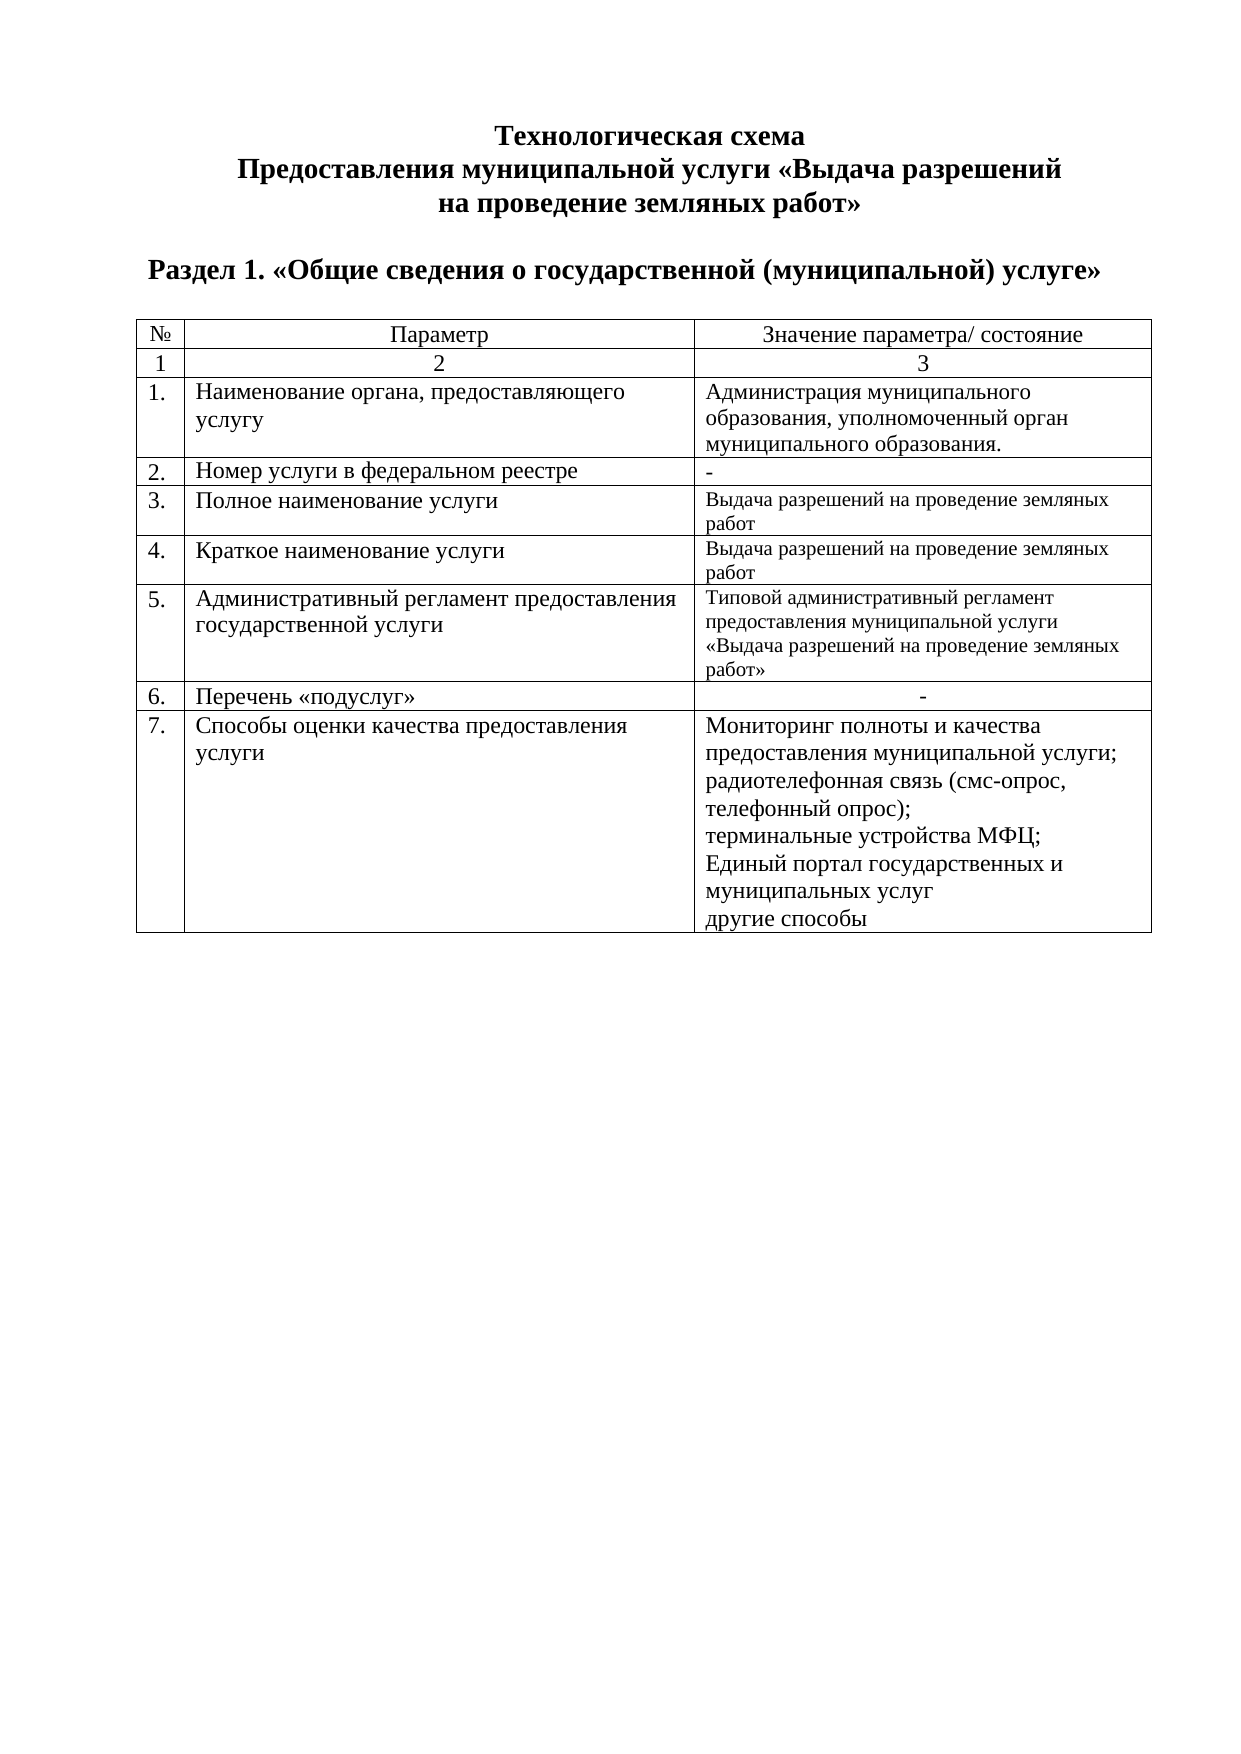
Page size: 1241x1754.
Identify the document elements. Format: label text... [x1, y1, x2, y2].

table_cell 3 [695, 349, 1151, 377]
table_cell 7. [137, 711, 184, 932]
text Предоставления муниципальной услуги «Выдача разрешений на проведение земляных работ» [148, 152, 1152, 219]
table_cell Способы оценки качества предоставления услуги [185, 711, 694, 932]
text Технологическая схема [148, 118, 1152, 152]
table_cell 6. [137, 682, 184, 710]
table_cell Перечень «подуслуг» [185, 682, 694, 710]
table_cell - [695, 682, 1151, 710]
table_header Значение параметра/ состояние [695, 320, 1151, 348]
table_cell Номер услуги в федеральном реестре [185, 458, 694, 485]
table_cell Полное наименование услуги [185, 486, 694, 534]
table_cell 2 [185, 349, 694, 377]
table_cell 3. [137, 486, 184, 534]
table_cell Типовой административный регламент предоставления муниципальной услуги «Выдача разрешений на проведение земляных работ» [695, 585, 1151, 681]
table_cell Администрация муниципального образования, уполномоченный орган муниципального образования. [695, 378, 1151, 457]
table_cell 2. [137, 458, 184, 485]
table_cell 1. [137, 378, 184, 457]
table_cell Выдача разрешений на проведение земляных работ [695, 486, 1151, 534]
table_cell Наименование органа, предоставляющего услугу [185, 378, 694, 457]
table_cell - [695, 458, 1151, 485]
table_cell Мониторинг полноты и качества предоставления муниципальной услуги; радиотелефонная связь (смс-опрос, телефонный опрос); терминальные устройства МФЦ; Единый портал государственных и муниципальных услуг другие способы [695, 711, 1151, 932]
table_cell 1 [137, 349, 184, 377]
table_cell Административный регламент предоставления государственной услуги [185, 585, 694, 681]
table_cell 4. [137, 536, 184, 584]
table_header Параметр [185, 320, 694, 348]
table_cell 5. [137, 585, 184, 681]
text Раздел 1. «Общие сведения о государственной (муниципальной) услуге» [148, 252, 1152, 286]
table_cell Краткое наименование услуги [185, 536, 694, 584]
table_cell Выдача разрешений на проведение земляных работ [695, 536, 1151, 584]
table_header № [137, 320, 184, 348]
